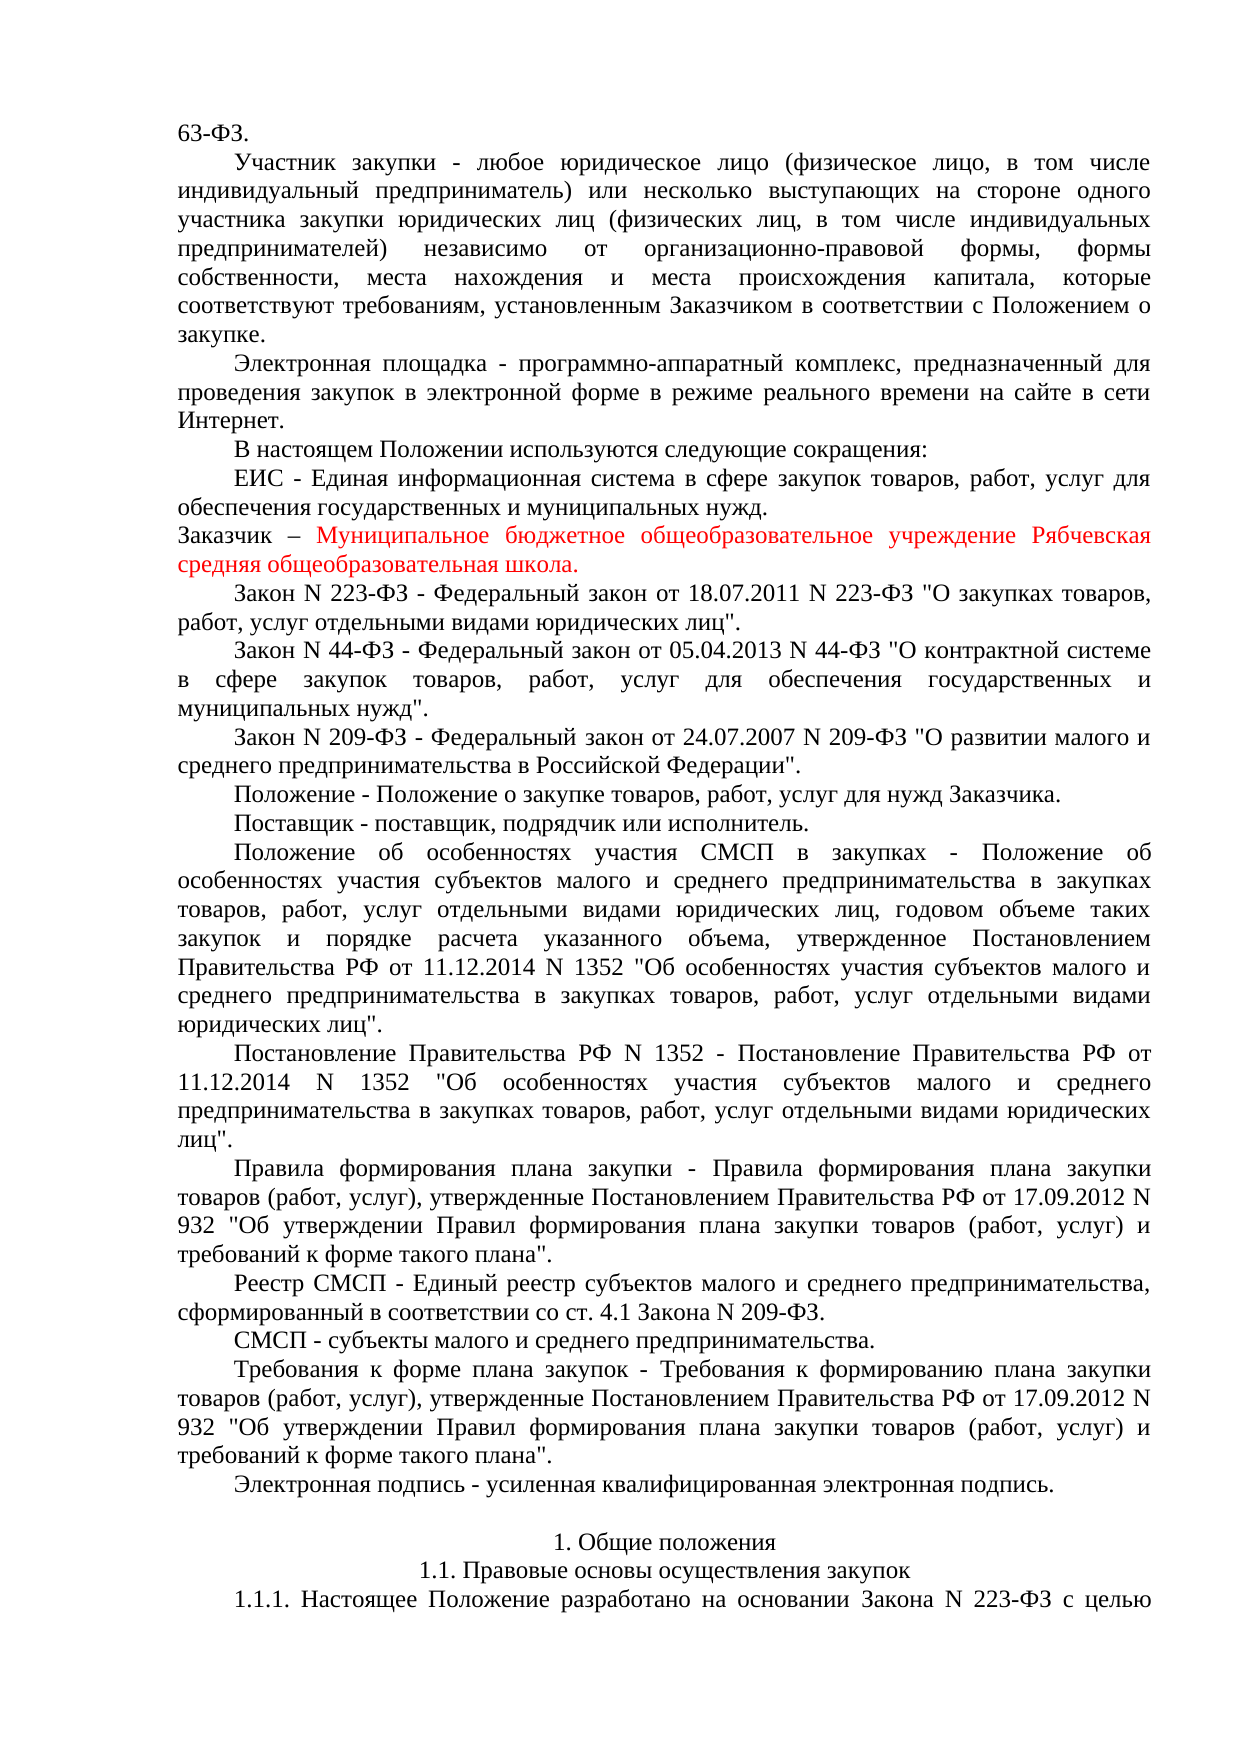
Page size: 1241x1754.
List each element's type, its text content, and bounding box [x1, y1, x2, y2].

text Постановление Правительства РФ N 1352 - Постановление Правительства РФ от 11.12.2014 N 1352 "Об особенностях участия субъектов малого и среднего предпринимательства в закупках товаров, работ, услуг отдельными видами юридических лиц". [177, 1038, 1152, 1153]
text Положение - Положение о закупке товаров, работ, услуг для нужд Заказчика. [177, 779, 1152, 808]
text В настоящем Положении используются следующие сокращения: [177, 434, 1152, 463]
text Закон N 44-ФЗ - Федеральный закон от 05.04.2013 N 44-ФЗ "О контрактной системе в сфере закупок товаров, работ, услуг для обеспечения государственных и муниципальных нужд". [177, 636, 1152, 722]
text Закон N 223-ФЗ - Федеральный закон от 18.07.2011 N 223-ФЗ "О закупках товаров, работ, услуг отдельными видами юридических лиц". [177, 578, 1152, 636]
text Электронная подпись - усиленная квалифицированная электронная подпись. [177, 1469, 1152, 1498]
text ЕИС - Единая информационная система в сфере закупок товаров, работ, услуг для обеспечения государственных и муниципальных нужд. [177, 463, 1152, 521]
text СМСП - субъекты малого и среднего предпринимательства. [177, 1326, 1152, 1354]
text Реестр СМСП - Единый реестр субъектов малого и среднего предпринимательства, сформированный в соответствии со ст. 4.1 Закона N 209-ФЗ. [177, 1268, 1152, 1326]
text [177, 118, 1152, 147]
text Участник закупки - любое юридическое лицо (физическое лицо, в том числе индивидуальный предприниматель) или несколько выступающих на стороне одного участника закупки юридических лиц (физических лиц, в том числе индивидуальных предпринимателей) независимо от организационно-правовой формы, формы собственности, места нахождения и места происхождения капитала, которые соответствуют требованиям, установленным Заказчиком в соответствии с Положением о закупке. [177, 147, 1152, 348]
text Положение об особенностях участия СМСП в закупках - Положение об особенностях участия субъектов малого и среднего предпринимательства в закупках товаров, работ, услуг отдельными видами юридических лиц, годовом объеме таких закупок и порядке расчета указанного объема, утвержденное Постановлением Правительства РФ от 11.12.2014 N 1352 "Об особенностях участия субъектов малого и среднего предпринимательства в закупках товаров, работ, услуг отдельными видами юридических лиц". [177, 837, 1152, 1038]
text Правила формирования плана закупки - Правила формирования плана закупки товаров (работ, услуг), утвержденные Постановлением Правительства РФ от 17.09.2012 N 932 "Об утверждении Правил формирования плана закупки товаров (работ, услуг) и требований к форме такого плана". [177, 1153, 1152, 1268]
text Требования к форме плана закупок - Требования к формированию плана закупки товаров (работ, услуг), утвержденные Постановлением Правительства РФ от 17.09.2012 N 932 "Об утверждении Правил формирования плана закупки товаров (работ, услуг) и требований к форме такого плана". [177, 1354, 1152, 1469]
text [177, 1584, 1152, 1613]
text Электронная площадка - программно-аппаратный комплекс, предназначенный для проведения закупок в электронной форме в режиме реального времени на сайте в сети Интернет. [177, 348, 1152, 434]
text Поставщик - поставщик, подрядчик или исполнитель. [177, 808, 1152, 837]
text Закон N 209-ФЗ - Федеральный закон от 24.07.2007 N 209-ФЗ "О развитии малого и среднего предпринимательства в Российской Федерации". [177, 722, 1152, 779]
text 1.1. Правовые основы осуществления закупок [177, 1556, 1152, 1584]
text 1. Общие положения [177, 1527, 1152, 1556]
text Заказчик – Муниципальное бюджетное общеобразовательное учреждение Рябчевская средняя общеобразовательная школа. [177, 521, 1152, 578]
